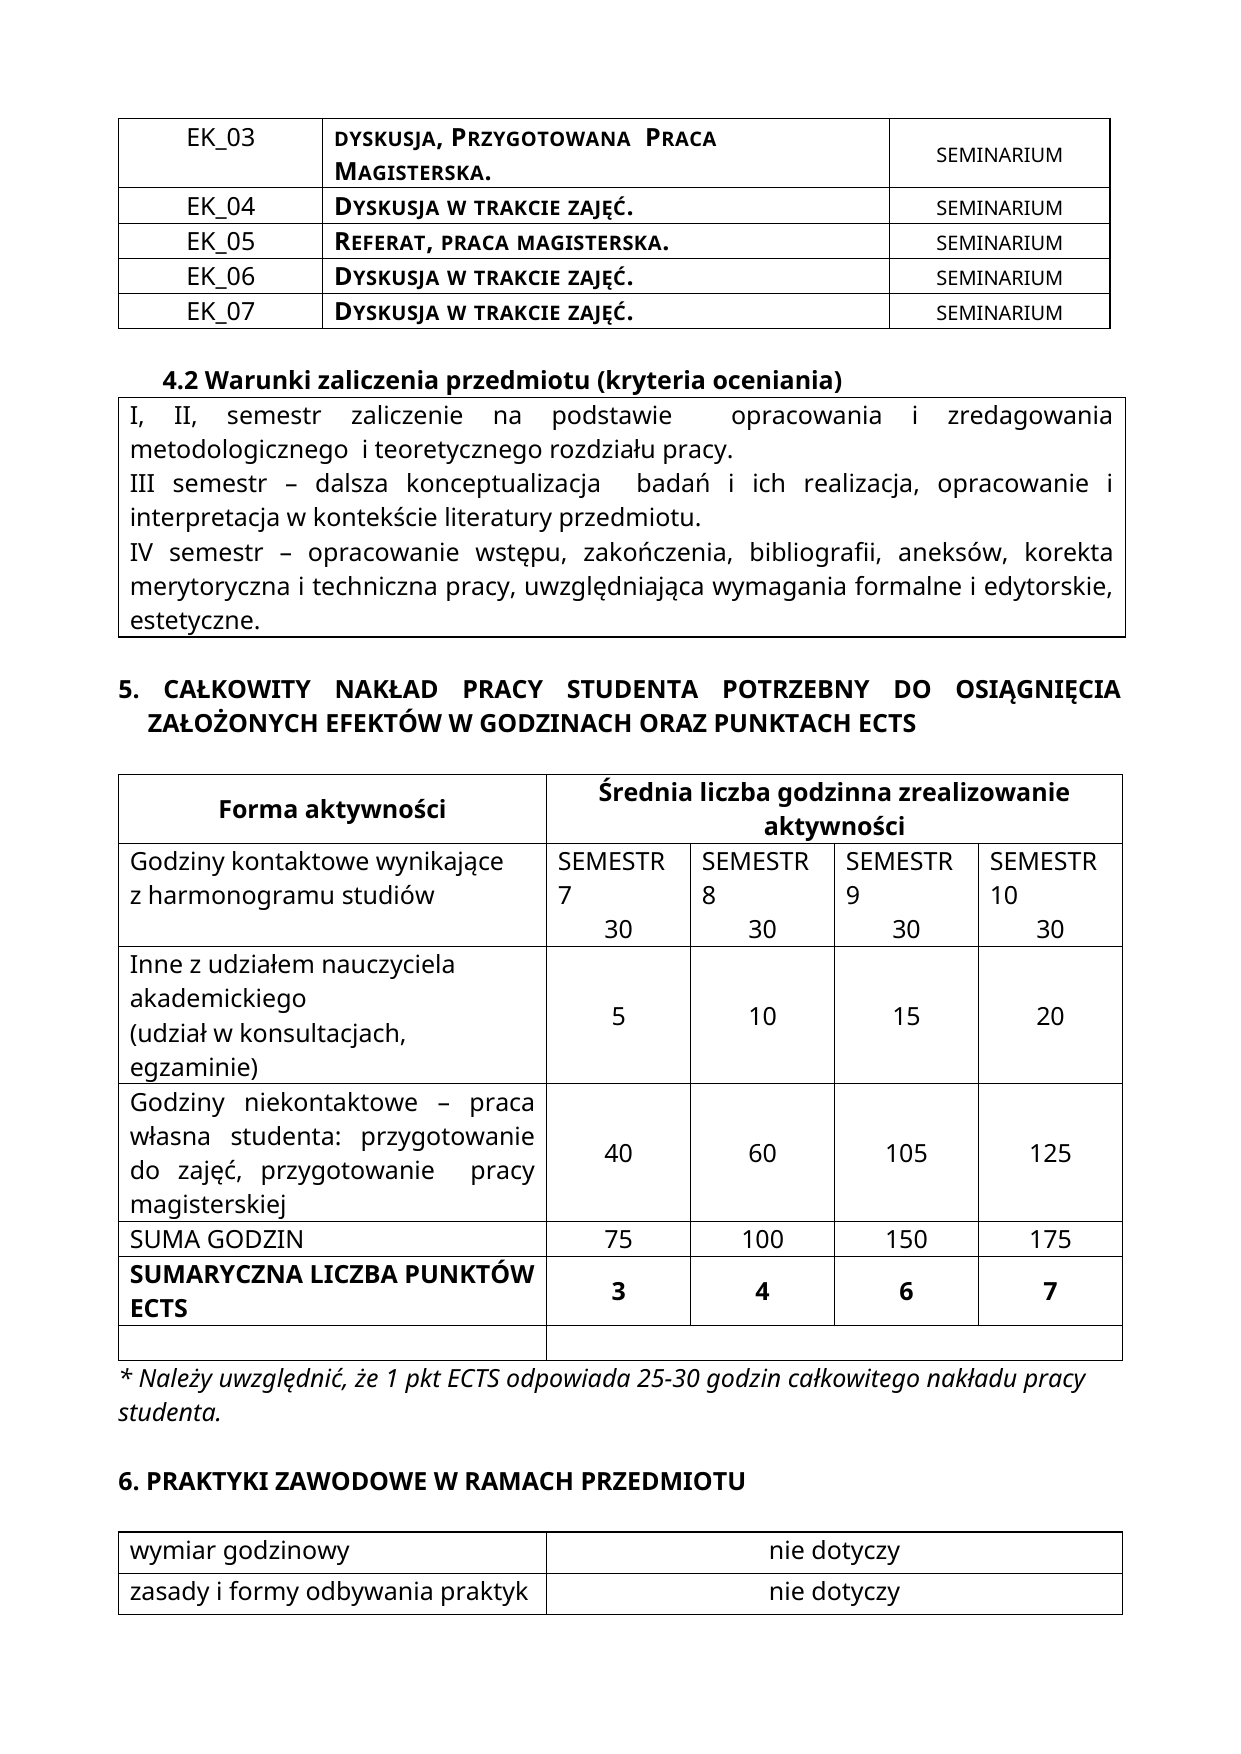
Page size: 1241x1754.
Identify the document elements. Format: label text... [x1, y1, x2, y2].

table_header nie dotyczy [547, 1533, 1122, 1573]
table_header Średnia liczba godzinna zrealizowanie aktywności [547, 775, 1122, 843]
table_cell 150 [835, 1222, 978, 1256]
table_cell [119, 1326, 546, 1360]
text 5. CAŁKOWITY NAKŁAD PRACY STUDENTA POTRZEBNY DO OSIĄGNIĘCIA ZAŁOŻONYCH EFEKTÓW W GODZINACH ORAZ PUNKTACH ECTS [118, 671, 1122, 739]
table_cell EK_05 [119, 224, 322, 257]
table_cell Dyskusja w trakcie zajęć. [323, 188, 889, 222]
table_cell SUMA GODZIN [119, 1222, 546, 1256]
table_cell seminarium [890, 259, 1109, 293]
table_cell 15 [835, 947, 978, 1083]
table_cell 125 [979, 1084, 1122, 1221]
table_cell 10 [691, 947, 834, 1083]
table_cell EK_03 [119, 119, 322, 187]
table_cell SEMESTR 9 30 [835, 844, 978, 946]
table_cell Referat, praca magisterska. [323, 224, 889, 257]
table_cell 4 [691, 1257, 834, 1325]
table_cell seminarium [890, 119, 1109, 187]
table_cell Godziny niekontaktowe – praca własna studenta: przygotowanie do zajęć, przygotowanie pracy magisterskiej [119, 1084, 546, 1221]
text 4.2 Warunki zaliczenia przedmiotu (kryteria oceniania) [162, 363, 1122, 397]
table_cell 7 [979, 1257, 1122, 1325]
table_cell SEMESTR 8 30 [691, 844, 834, 946]
table_cell EK_04 [119, 188, 322, 222]
text 6. PRAKTYKI ZAWODOWE W RAMACH PRZEDMIOTU [118, 1463, 1122, 1497]
table_cell 105 [835, 1084, 978, 1221]
table_cell 6 [835, 1257, 978, 1325]
table_cell SEMESTR 7 30 [547, 844, 690, 946]
table_cell 75 [547, 1222, 690, 1256]
table_cell Inne z udziałem nauczyciela akademickiego (udział w konsultacjach, egzaminie) [119, 947, 546, 1083]
table_cell nie dotyczy [547, 1574, 1122, 1614]
table_cell EK_07 [119, 294, 322, 328]
table_cell 3 [547, 1257, 690, 1325]
table_cell Dyskusja w trakcie zajęć. [323, 294, 889, 328]
table_cell seminarium [890, 188, 1109, 222]
table_cell dyskusja, Przygotowana Praca Magisterska. [323, 119, 889, 187]
table_cell 5 [547, 947, 690, 1083]
table_cell Godziny kontaktowe wynikające z harmonogramu studiów [119, 844, 546, 946]
table_cell 20 [979, 947, 1122, 1083]
table_cell 100 [691, 1222, 834, 1256]
table_cell 60 [691, 1084, 834, 1221]
table_header Forma aktywności [119, 775, 546, 843]
table_cell seminarium [890, 294, 1109, 328]
table_cell Dyskusja w trakcie zajęć. [323, 259, 889, 293]
table_cell EK_06 [119, 259, 322, 293]
text * Należy uwzględnić, że 1 pkt ECTS odpowiada 25-30 godzin całkowitego nakładu pracy studenta. [118, 1361, 1122, 1429]
table_cell seminarium [890, 224, 1109, 257]
table_cell zasady i formy odbywania praktyk [119, 1574, 546, 1614]
table_cell SUMARYCZNA LICZBA PUNKTÓW ECTS [119, 1257, 546, 1325]
table_cell SEMESTR 10 30 [979, 844, 1122, 946]
table_cell 40 [547, 1084, 690, 1221]
table_cell [547, 1326, 1122, 1360]
table_header I, II, semestr zaliczenie na podstawie opracowania i zredagowania metodologicznego i teoretycznego rozdziału pracy. III semestr – dalsza konceptualizacja badań i ich realizacja, opracowanie i interpretacja w kontekście literatury przedmiotu. IV semestr – opracowanie wstępu, zakończenia, bibliografii, aneksów, korekta merytoryczna i techniczna pracy, uwzględniająca wymagania formalne i edytorskie, estetyczne. [119, 398, 1125, 636]
table_header wymiar godzinowy [119, 1533, 546, 1573]
table_cell 175 [979, 1222, 1122, 1256]
